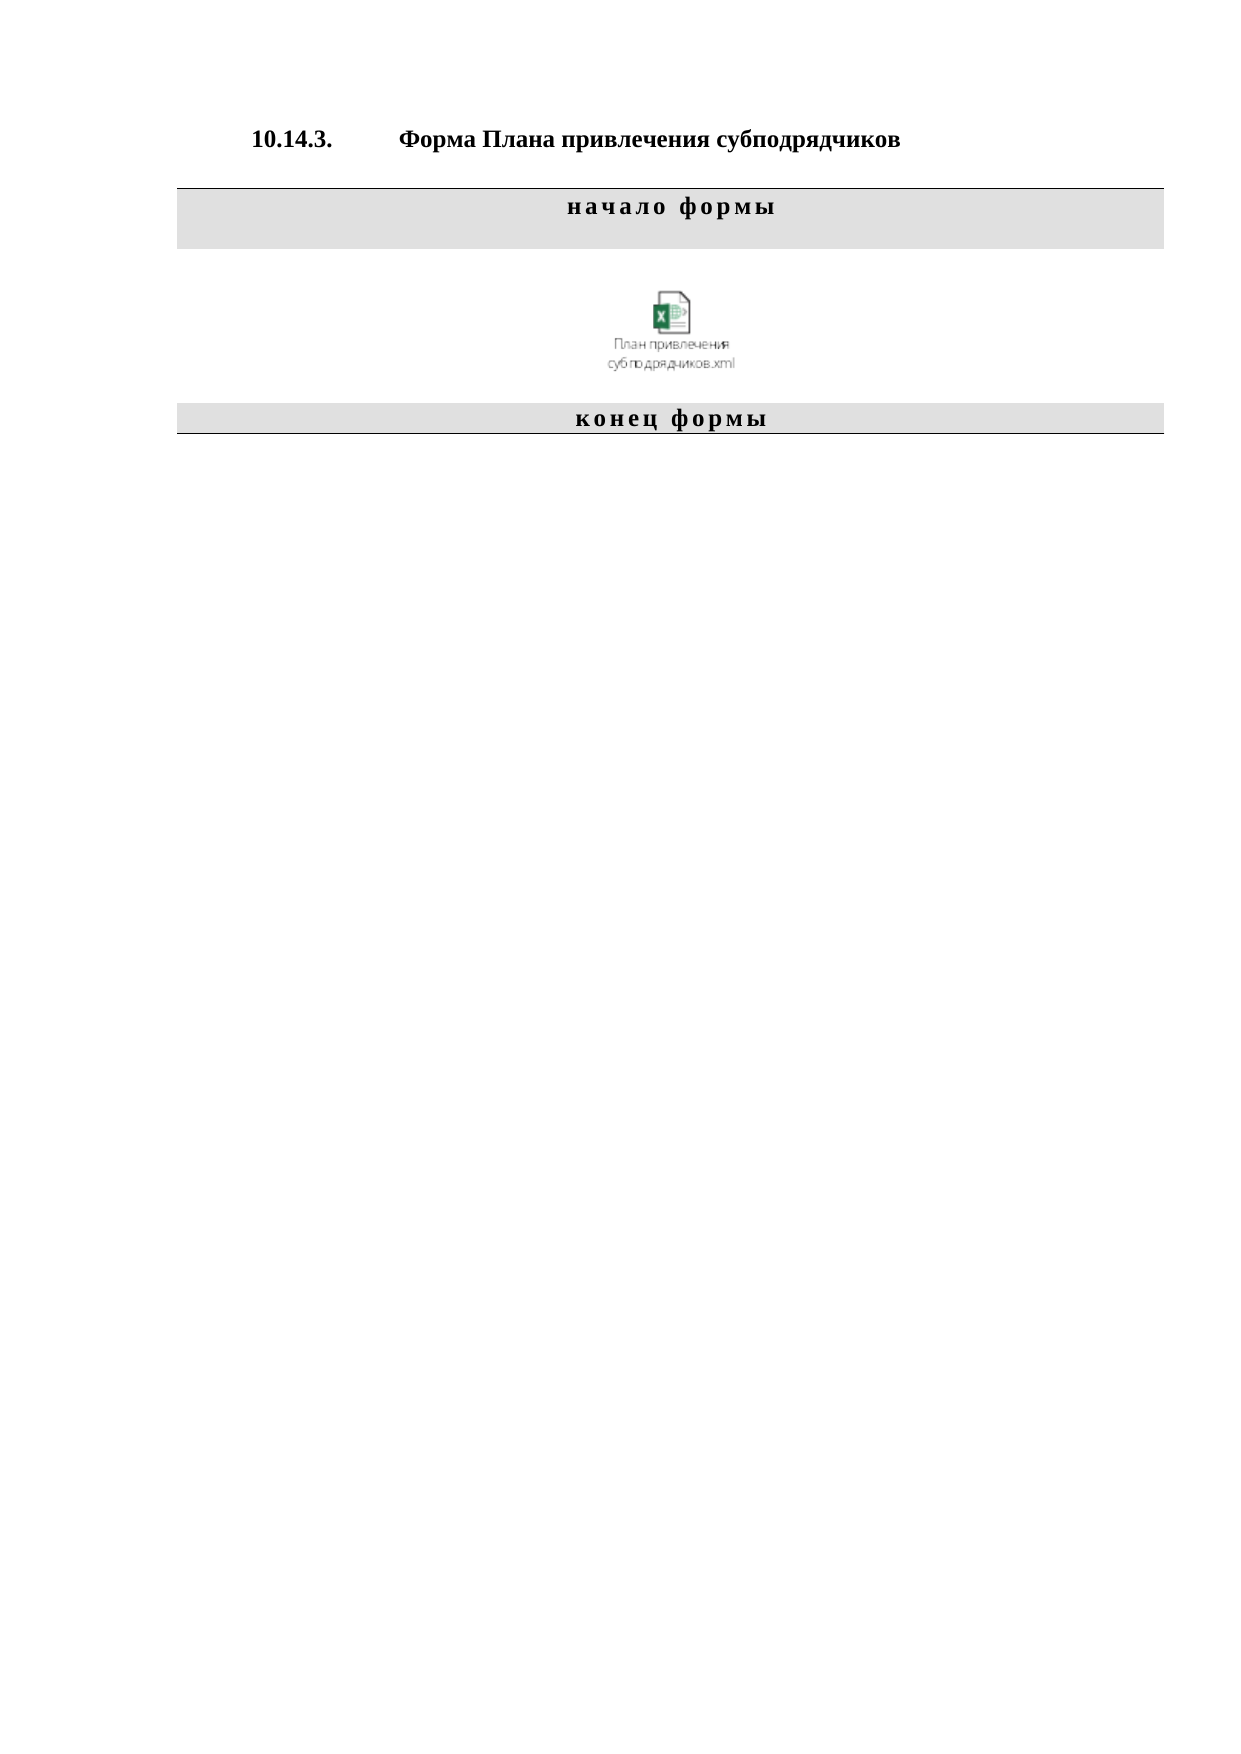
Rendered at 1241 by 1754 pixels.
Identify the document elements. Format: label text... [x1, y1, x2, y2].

text начало формы [177, 189, 1164, 217]
text конец формы [177, 403, 1164, 433]
list Форма Плана привлечения субподрядчиков [177, 124, 1167, 153]
